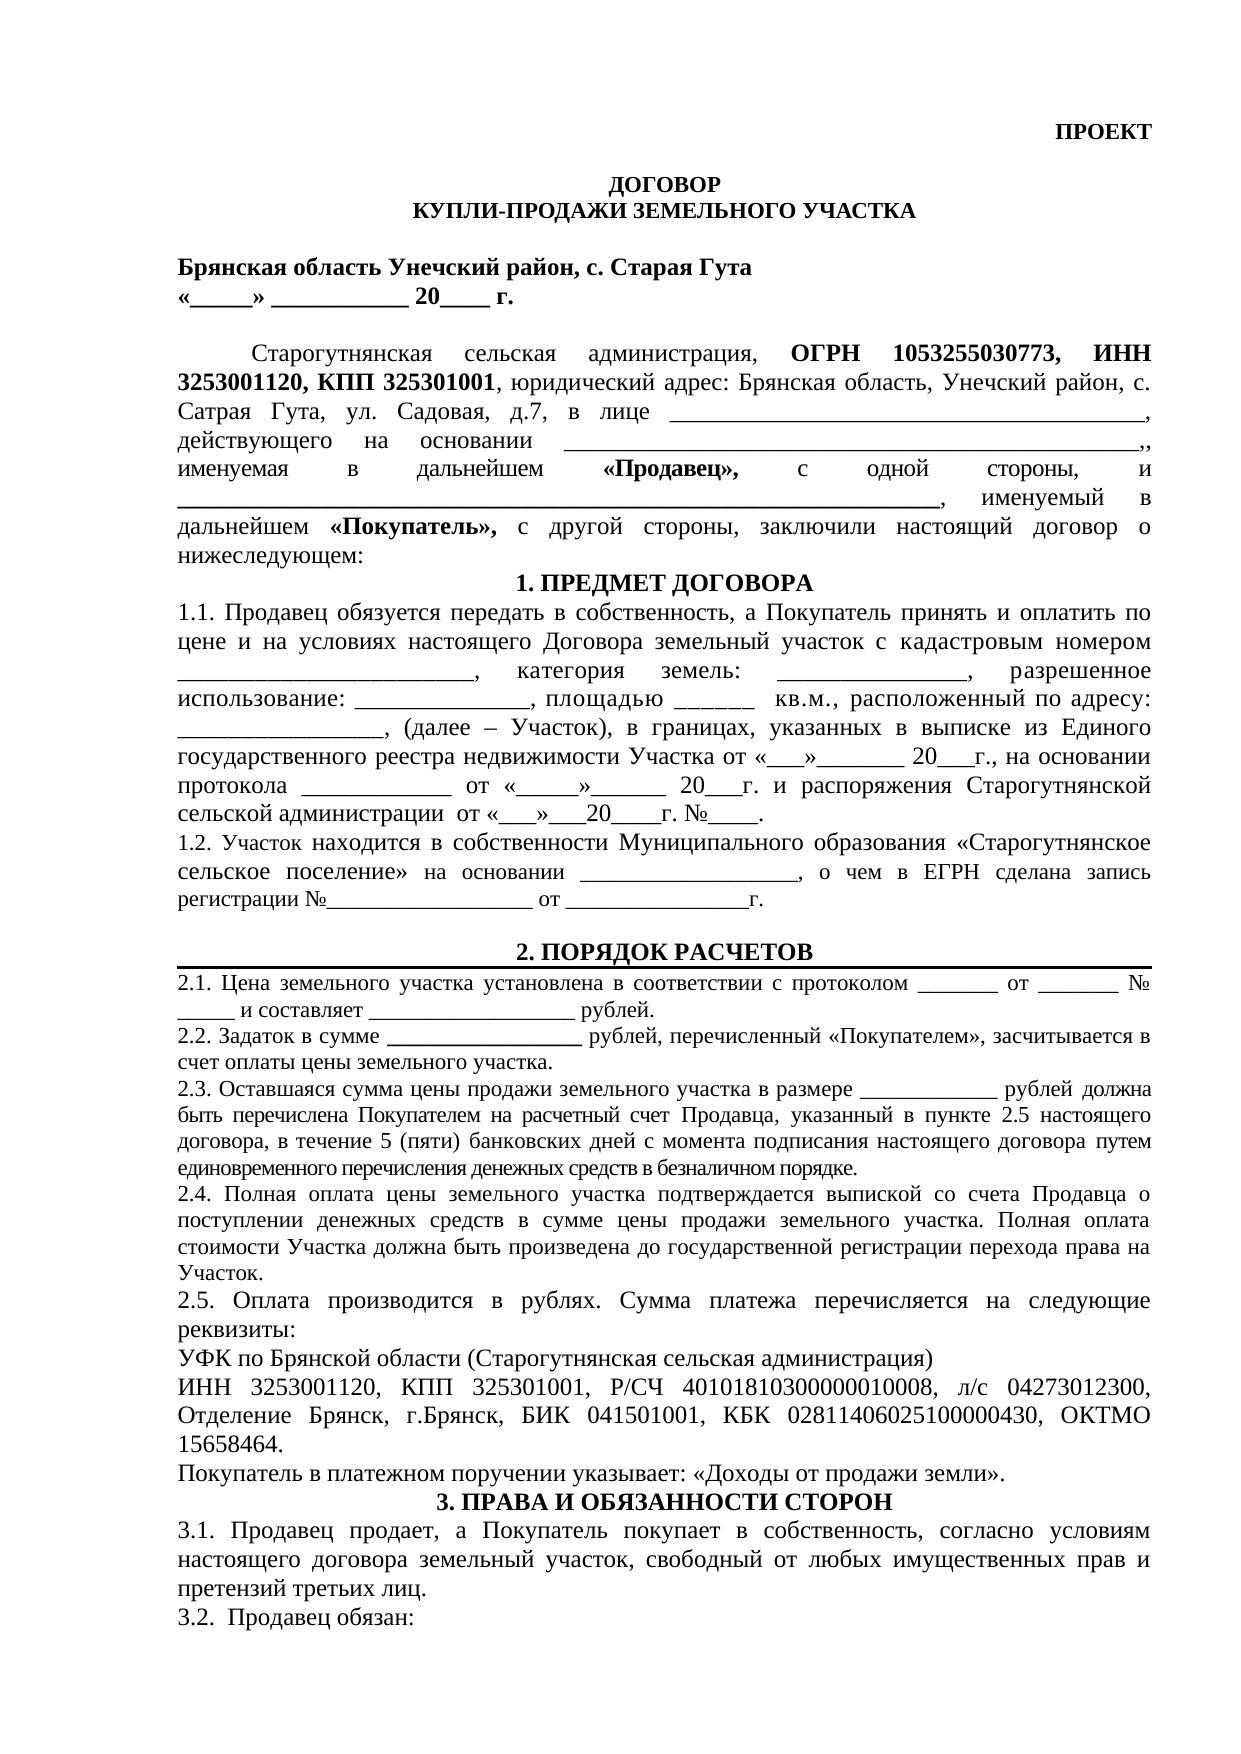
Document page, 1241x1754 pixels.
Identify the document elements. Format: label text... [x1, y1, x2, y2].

text ИНН 3253001120, КПП 325301001, Р/СЧ 40101810300000010008, л/с 04273012300, Отделение Брянск, г.Брянск, БИК 041501001, КБК 02811406025100000430, ОКТМО 15658464. [177, 1372, 1152, 1458]
text 2.5. Оплата производится в рублях. Сумма платежа перечисляется на следующие реквизиты: [177, 1286, 1152, 1343]
text «_____» ___________ 20____ г. [177, 281, 1152, 310]
text 3.1. Продавец продает, а Покупатель покупает в собственность, согласно условиям настоящего договора земельный участок, свободный от любых имущественных прав и претензий третьих лиц. [177, 1516, 1152, 1602]
text Покупатель в платежном поручении указывает: «Доходы от продажи земли». [177, 1458, 1152, 1487]
text 3.2. Продавец обязан: [177, 1602, 1152, 1631]
text 2.1. Цена земельного участка установлена в соответствии с протоколом _______ от _______ № _____ и составляет __________________ рублей. [177, 969, 1152, 1022]
text 3. ПРАВА И ОБЯЗАННОСТИ СТОРОН [177, 1487, 1152, 1516]
text 2.3. Оставшаяся сумма цены продажи земельного участка в размере ____________ рублей должна быть перечислена Покупателем на расчетный счет Продавца, указанный в пункте 2.5 настоящего договора, в течение 5 (пяти) банковских дней с момента подписания настоящего договора путем единовременного перечисления денежных средств в безналичном порядке. [177, 1075, 1152, 1180]
subtitle ПРОЕКТ [177, 118, 1152, 144]
text 1.1. Продавец обязуется передать в собственность, а Покупатель принять и оплатить по цене и на условиях настоящего Договора земельный участок с кадастровым номером _______________________, категория земель: _______________, разрешенное использование: ______________, площадью ______ кв.м., расположенный по адресу: ________________, (далее – Участок), в границах, указанных в выписке из Единого государственного реестра недвижимости Участка от «___»_______ 20___г., на основании протокола ____________ от «_____»______ 20___г. и распоряжения Старогутнянской сельской администрации от «___»___20____г. №____. [177, 597, 1152, 827]
text УФК по Брянской области (Старогутнянская сельская администрация) [177, 1343, 1152, 1372]
text 1.2. Участок находится в собственности Муниципального образования «Старогутнянское сельское поселение» на основании ___________________, о чем в ЕГРН сделана запись регистрации №__________________ от ________________г. [177, 827, 1152, 911]
text Старогутнянская сельская администрация, ОГРН 1053255030773, ИНН 3253001120, КПП 325301001, юридический адрес: Брянская область, Унечский район, с. Сатрая Гута, ул. Садовая, д.7, в лице ______________________________________, действующего на основании ______________________________________________,, именуемая в дальнейшем «Продавец», с одной стороны, и _____________________________________________________________, именуемый в дальнейшем «Покупатель», с другой стороны, заключили настоящий договор о нижеследующем: [177, 338, 1152, 568]
text 2.2. Задаток в сумме _________________ рублей, перечисленный «Покупателем», засчитывается в счет оплаты цены земельного участка. [177, 1022, 1152, 1075]
subtitle КУПЛИ-ПРОДАЖИ ЗЕМЕЛЬНОГО УЧАСТКА [177, 197, 1152, 223]
subtitle ДОГОВОР [177, 171, 1152, 197]
text 1. ПРЕДМЕТ ДОГОВОРА [177, 568, 1152, 597]
text 2.4. Полная оплата цены земельного участка подтверждается выпиской со счета Продавца о поступлении денежных средств в сумме цены продажи земельного участка. Полная оплата стоимости Участка должна быть произведена до государственной регистрации перехода права на Участок. [177, 1180, 1152, 1286]
text Брянская область Унечский район, с. Старая Гута [177, 252, 1152, 281]
text 2. ПОРЯДОК РАСЧЕТОВ [177, 937, 1152, 966]
